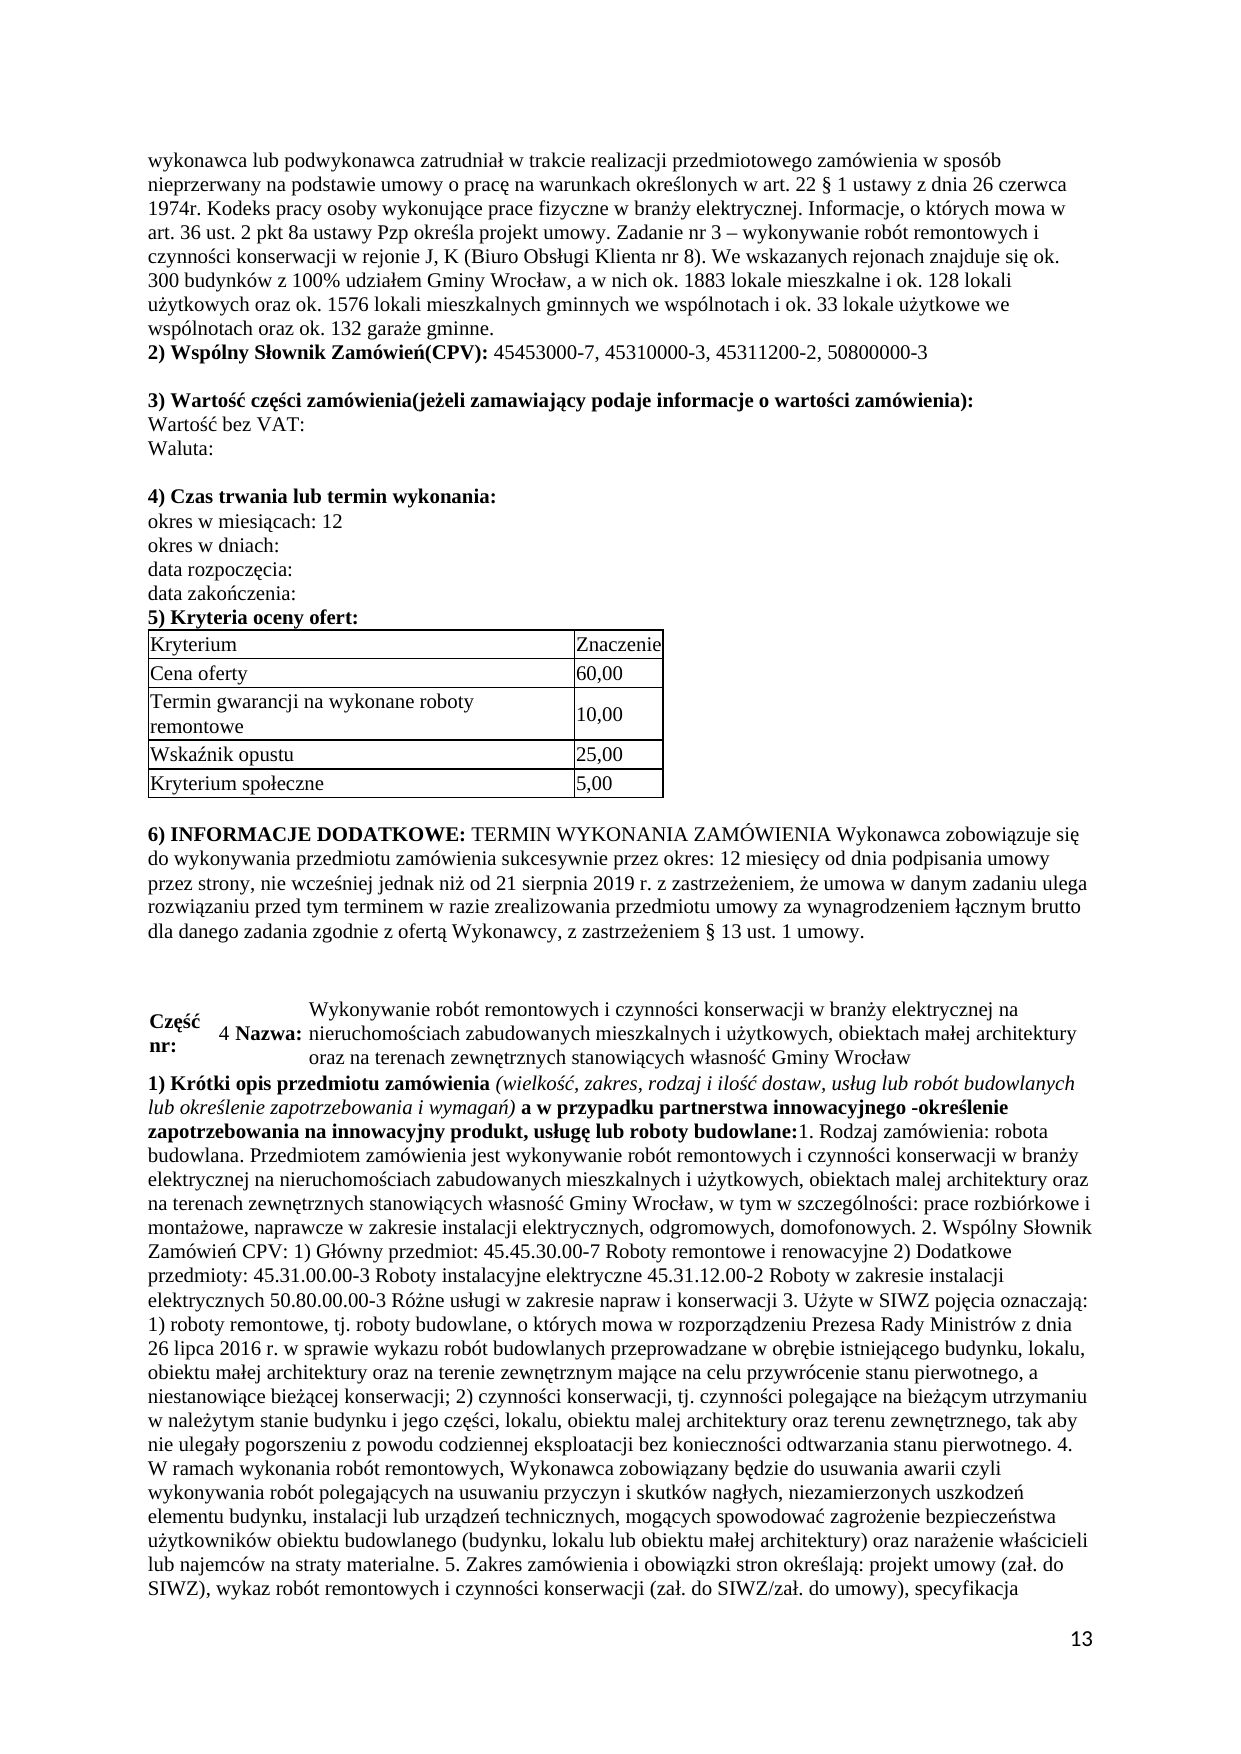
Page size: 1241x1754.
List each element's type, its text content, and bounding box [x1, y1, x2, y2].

table_header 4 [217, 996, 233, 1071]
table_cell Termin gwarancji na wykonane roboty remontowe [149, 688, 574, 739]
table_header Część nr: [148, 996, 217, 1071]
text 6) INFORMACJE DODATKOWE: TERMIN WYKONANIA ZAMÓWIENIA Wykonawca zobowiązuje się do wykonywania przedmiotu zamówienia sukcesywnie przez okres: 12 miesięcy od dnia podpisania umowy przez strony, nie wcześniej jednak niż od 21 sierpnia 2019 r. z zastrzeżeniem, że umowa w danym zadaniu ulega rozwiązaniu przed tym terminem w razie zrealizowania przedmiotu umowy za wynagrodzeniem łącznym brutto dla danego zadania zgodnie z ofertą Wykonawcy, z zastrzeżeniem § 13 ust. 1 umowy. [148, 798, 1093, 971]
table_cell Wskaźnik opustu [149, 741, 574, 768]
table_cell Kryterium społeczne [149, 770, 574, 797]
table_cell 5,00 [575, 770, 662, 797]
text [148, 1071, 1093, 1600]
table_cell 60,00 [575, 659, 662, 686]
table_cell 25,00 [575, 741, 662, 768]
table_header Wykonywanie robót remontowych i czynności konserwacji w branży elektrycznej na nieruchomościach zabudowanych mieszkalnych i użytkowych, obiektach małej architektury oraz na terenach zewnętrznych stanowiących własność Gminy Wrocław [307, 996, 1093, 1071]
table_header Nazwa: [234, 996, 307, 1071]
table_cell 10,00 [575, 688, 662, 739]
table_header Kryterium [149, 631, 574, 658]
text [148, 148, 1093, 629]
table_header Znaczenie [575, 631, 662, 658]
table_cell Cena oferty [149, 659, 574, 686]
